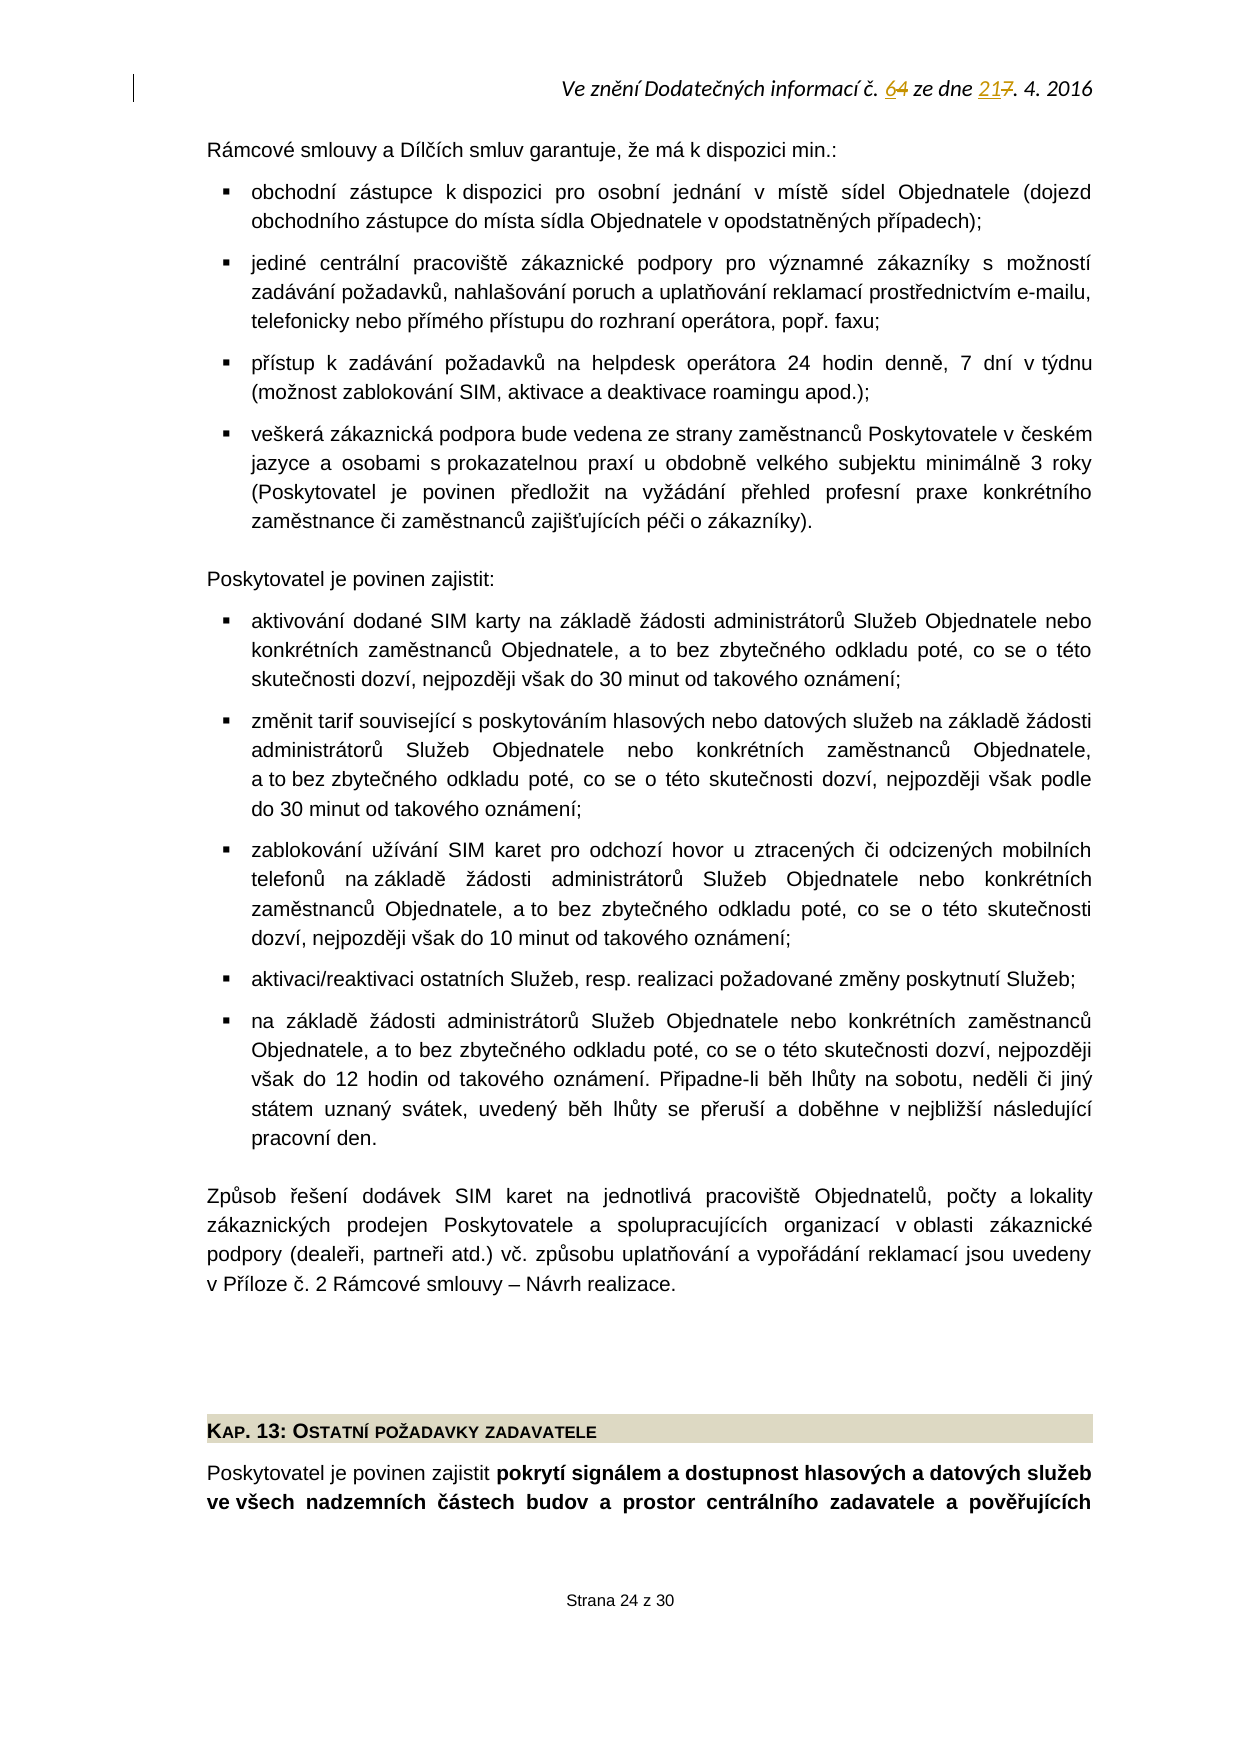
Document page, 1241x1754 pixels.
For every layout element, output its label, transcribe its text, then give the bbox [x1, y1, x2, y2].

list změnit tarif související s poskytováním hlasových nebo datových služeb na základě žádosti administrátorů Služeb Objednatele nebo konkrétních zaměstnanců Objednatele, a to bez zbytečného odkladu poté, co se o této skutečnosti dozví, nejpozději však podle do 30 minut od takového oznámení; [221, 704, 1093, 820]
list přístup k zadávání požadavků na helpdesk operátora 24 hodin denně, 7 dní v týdnu (možnost zablokování SIM, aktivace a deaktivace roamingu apod.); [221, 345, 1093, 404]
text Způsob řešení dodávek SIM karet na jednotlivá pracoviště Objednatelů, počty a lokality zákaznických prodejen Poskytovatele a spolupracujících organizací v oblasti zákaznické podpory (dealeři, partneři atd.) vč. způsobu uplatňování a vypořádání reklamací jsou uvedeny v Příloze č. 2 Rámcové smlouvy – Návrh realizace. [207, 1179, 1093, 1295]
text Poskytovatel je povinen zajistit: [207, 562, 1093, 591]
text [207, 1456, 1093, 1514]
text Kap. 13: Ostatní požadavky zadavatele [207, 1414, 1093, 1443]
list obchodní zástupce k dispozici pro osobní jednání v místě sídel Objednatele (dojezd obchodního zástupce do místa sídla Objednatele v opodstatněných případech); [221, 174, 1093, 233]
list aktivování dodané SIM karty na základě žádosti administrátorů Služeb Objednatele nebo konkrétních zaměstnanců Objednatele, a to bez zbytečného odkladu poté, co se o této skutečnosti dozví, nejpozději však do 30 minut od takového oznámení; [221, 604, 1093, 691]
list na základě žádosti administrátorů Služeb Objednatele nebo konkrétních zaměstnanců Objednatele, a to bez zbytečného odkladu poté, co se o této skutečnosti dozví, nejpozději však do 12 hodin od takového oznámení. Připadne-li běh lhůty na sobotu, neděli či jiný státem uznaný svátek, uvedený běh lhůty se přeruší a doběhne v nejbližší následující pracovní den. [221, 1004, 1093, 1149]
list veškerá zákaznická podpora bude vedena ze strany zaměstnanců Poskytovatele v českém jazyce a osobami s prokazatelnou praxí u obdobně velkého subjektu minimálně 3 roky (Poskytovatel je povinen předložit na vyžádání přehled profesní praxe konkrétního zaměstnance či zaměstnanců zajišťujících péči o zákazníky). [221, 416, 1093, 533]
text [207, 133, 1093, 162]
list aktivaci/reaktivaci ostatních Služeb, resp. realizaci požadované změny poskytnutí Služeb; [221, 962, 1093, 991]
list zablokování užívání SIM karet pro odchozí hovor u ztracených či odcizených mobilních telefonů na základě žádosti administrátorů Služeb Objednatele nebo konkrétních zaměstnanců Objednatele, a to bez zbytečného odkladu poté, co se o této skutečnosti dozví, nejpozději však do 10 minut od takového oznámení; [221, 833, 1093, 949]
list jediné centrální pracoviště zákaznické podpory pro významné zákazníky s možností zadávání požadavků, nahlašování poruch a uplatňování reklamací prostřednictvím e-mailu, telefonicky nebo přímého přístupu do rozhraní operátora, popř. faxu; [221, 245, 1093, 333]
